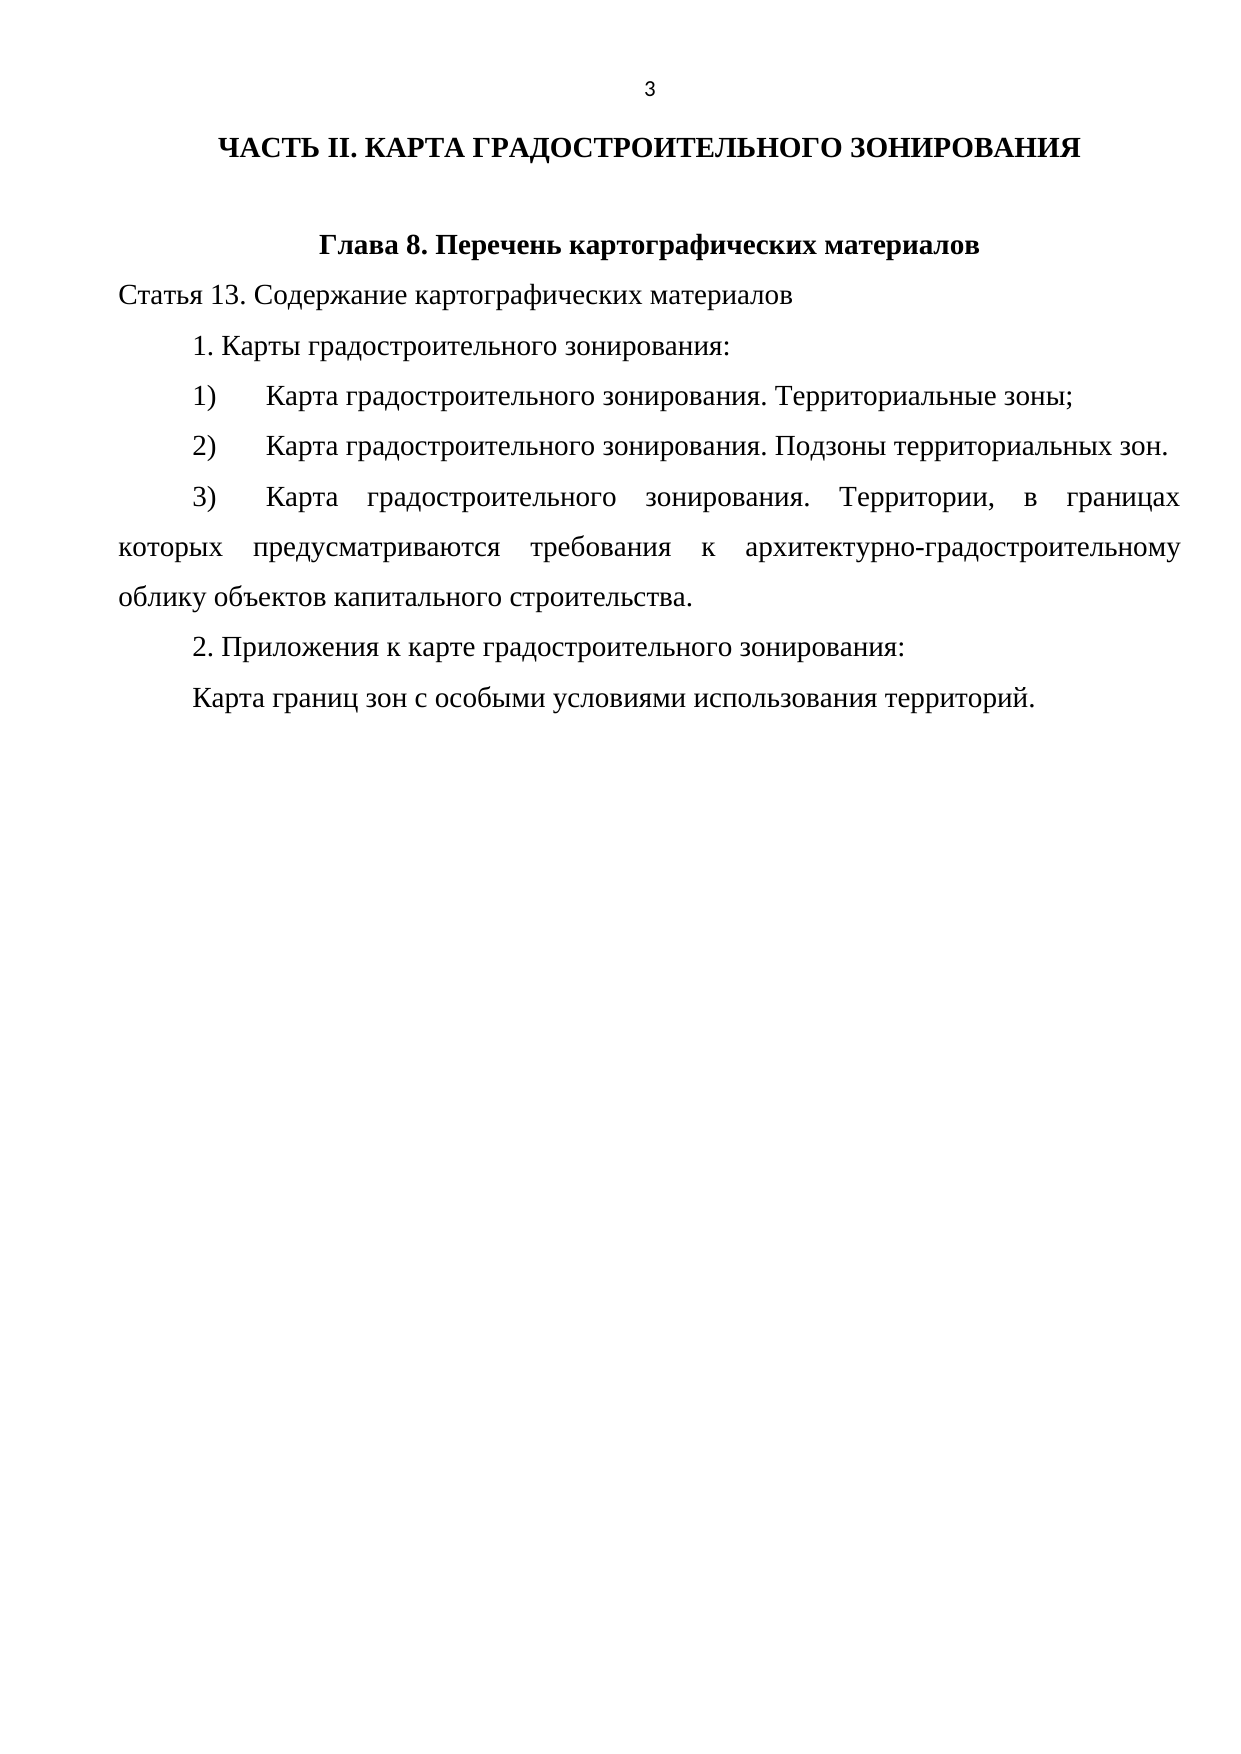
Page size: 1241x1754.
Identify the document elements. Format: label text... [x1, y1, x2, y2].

list 1. Карты градостроительного зонирования: [118, 328, 1181, 361]
list Карта градостроительного зонирования. Территориальные зоны; [118, 378, 1181, 412]
subtitle ЧАСТЬ II. КАРТА ГРАДОСТРОИТЕЛЬНОГО ЗОНИРОВАНИЯ [118, 130, 1181, 163]
subtitle Глава 8. Перечень картографических материалов [118, 227, 1181, 261]
list 2. Приложения к карте градостроительного зонирования: [118, 629, 1181, 663]
list Карта градостроительного зонирования. Подзоны территориальных зон. [118, 428, 1181, 462]
list Карта границ зон с особыми условиями использования территорий. [192, 680, 1181, 713]
list Карта градостроительного зонирования. Территории, в границах которых предусматриваются требования к архитектурно-градостроительному облику объектов капитального строительства. [118, 479, 1181, 613]
subtitle Статья 13. Содержание картографических материалов [118, 277, 1181, 311]
